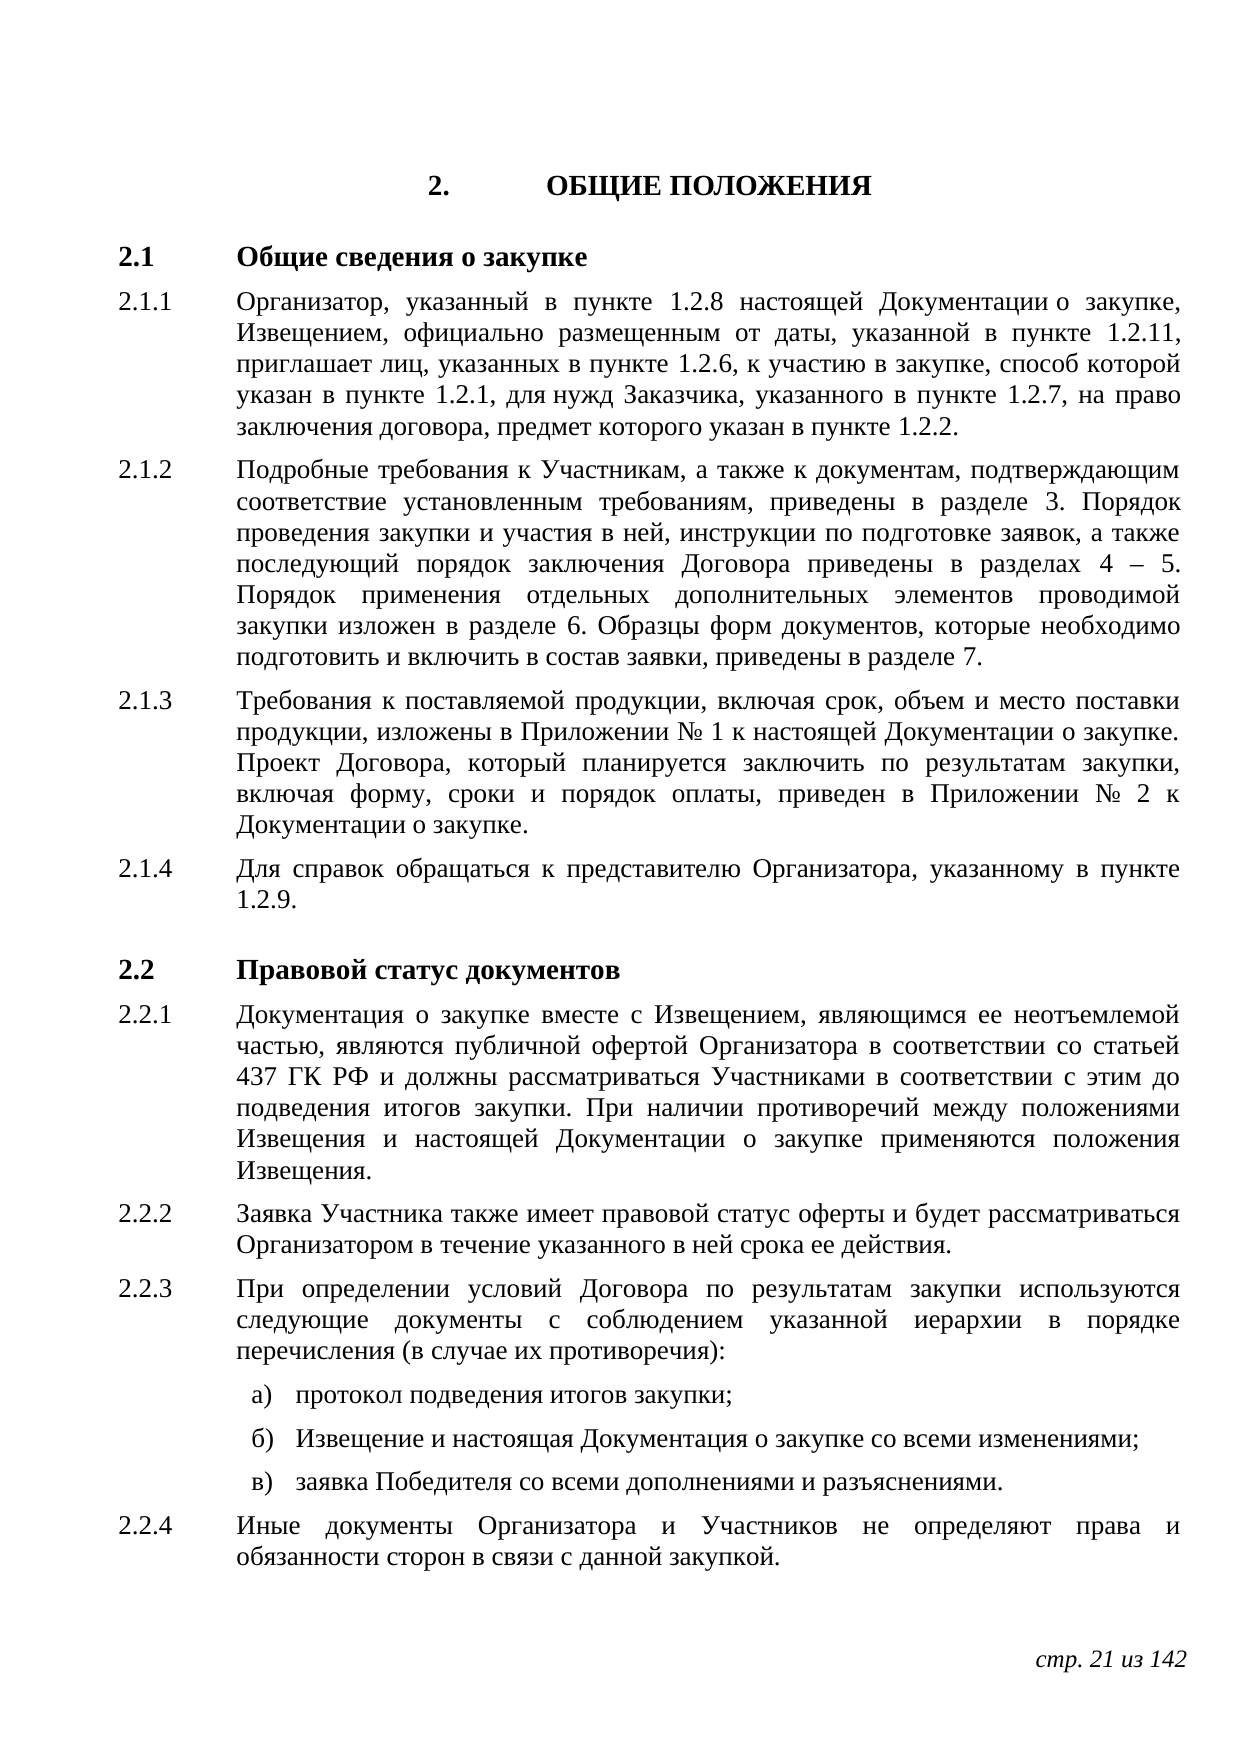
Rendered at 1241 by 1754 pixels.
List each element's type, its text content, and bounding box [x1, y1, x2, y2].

list Извещение и настоящая Документация о закупке со всеми изменениями; [251, 1422, 1181, 1453]
text Подробные требования к Участникам, а также к документам, подтверждающим соответствие установленным требованиям, приведены в разделе 3. Порядок проведения закупки и участия в ней, инструкции по подготовке заявок, а также последующий порядок заключения Договора приведены в разделах 4 – 5. Порядок применения отдельных дополнительных элементов проводимой закупки изложен в разделе 6. Образцы форм документов, которые необходимо подготовить и включить в состав заявки, приведены в разделе 7. [118, 453, 1181, 671]
subtitle Общие сведения о закупке [118, 239, 1181, 273]
list Заявка Участника также имеет правовой статус оферты и будет рассматриваться Организатором в течение указанного в ней срока ее действия. [118, 1197, 1181, 1260]
list При определении условий Договора по результатам закупки используются следующие документы с соблюдением указанной иерархии в порядке перечисления (в случае их противоречия): [118, 1272, 1181, 1366]
subtitle Правовой статус документов [118, 952, 1181, 986]
text Требования к поставляемой продукции, включая срок, объем и место поставки продукции, изложены в Приложении № 1 к настоящей Документации о закупке. Проект Договора, который планируется заключить по результатам закупки, включая форму, сроки и порядок оплаты, приведен в Приложении № 2 к Документации о закупке. [118, 684, 1181, 840]
subtitle ОБЩИЕ ПОЛОЖЕНИЯ [118, 168, 1181, 202]
text Организатор, указанный в пункте 1.2.8 настоящей Документации о закупке, Извещением, официально размещенным от даты, указанной в пункте 1.2.11, приглашает лиц, указанных в пункте 1.2.6, к участию в закупке, способ которой указан в пункте 1.2.1, для нужд Заказчика, указанного в пункте 1.2.7, на право заключения договора, предмет которого указан в пункте 1.2.2. [118, 285, 1181, 441]
list заявка Победителя со всеми дополнениями и разъяснениями. [251, 1465, 1181, 1497]
list Иные документы Организатора и Участников не определяют права и обязанности сторон в связи с данной закупкой. [118, 1509, 1181, 1571]
text Для справок обращаться к представителю Организатора, указанному в пункте 1.2.9. [118, 852, 1181, 914]
list Документация о закупке вместе с Извещением, являющимся ее неотъемлемой частью, являются публичной офертой Организатора в соответствии со статьей 437 ГК РФ и должны рассматриваться Участниками в соответствии с этим до подведения итогов закупки. При наличии противоречий между положениями Извещения и настоящей Документации о закупке применяются положения Извещения. [118, 998, 1181, 1185]
list протокол подведения итогов закупки; [251, 1378, 1181, 1409]
